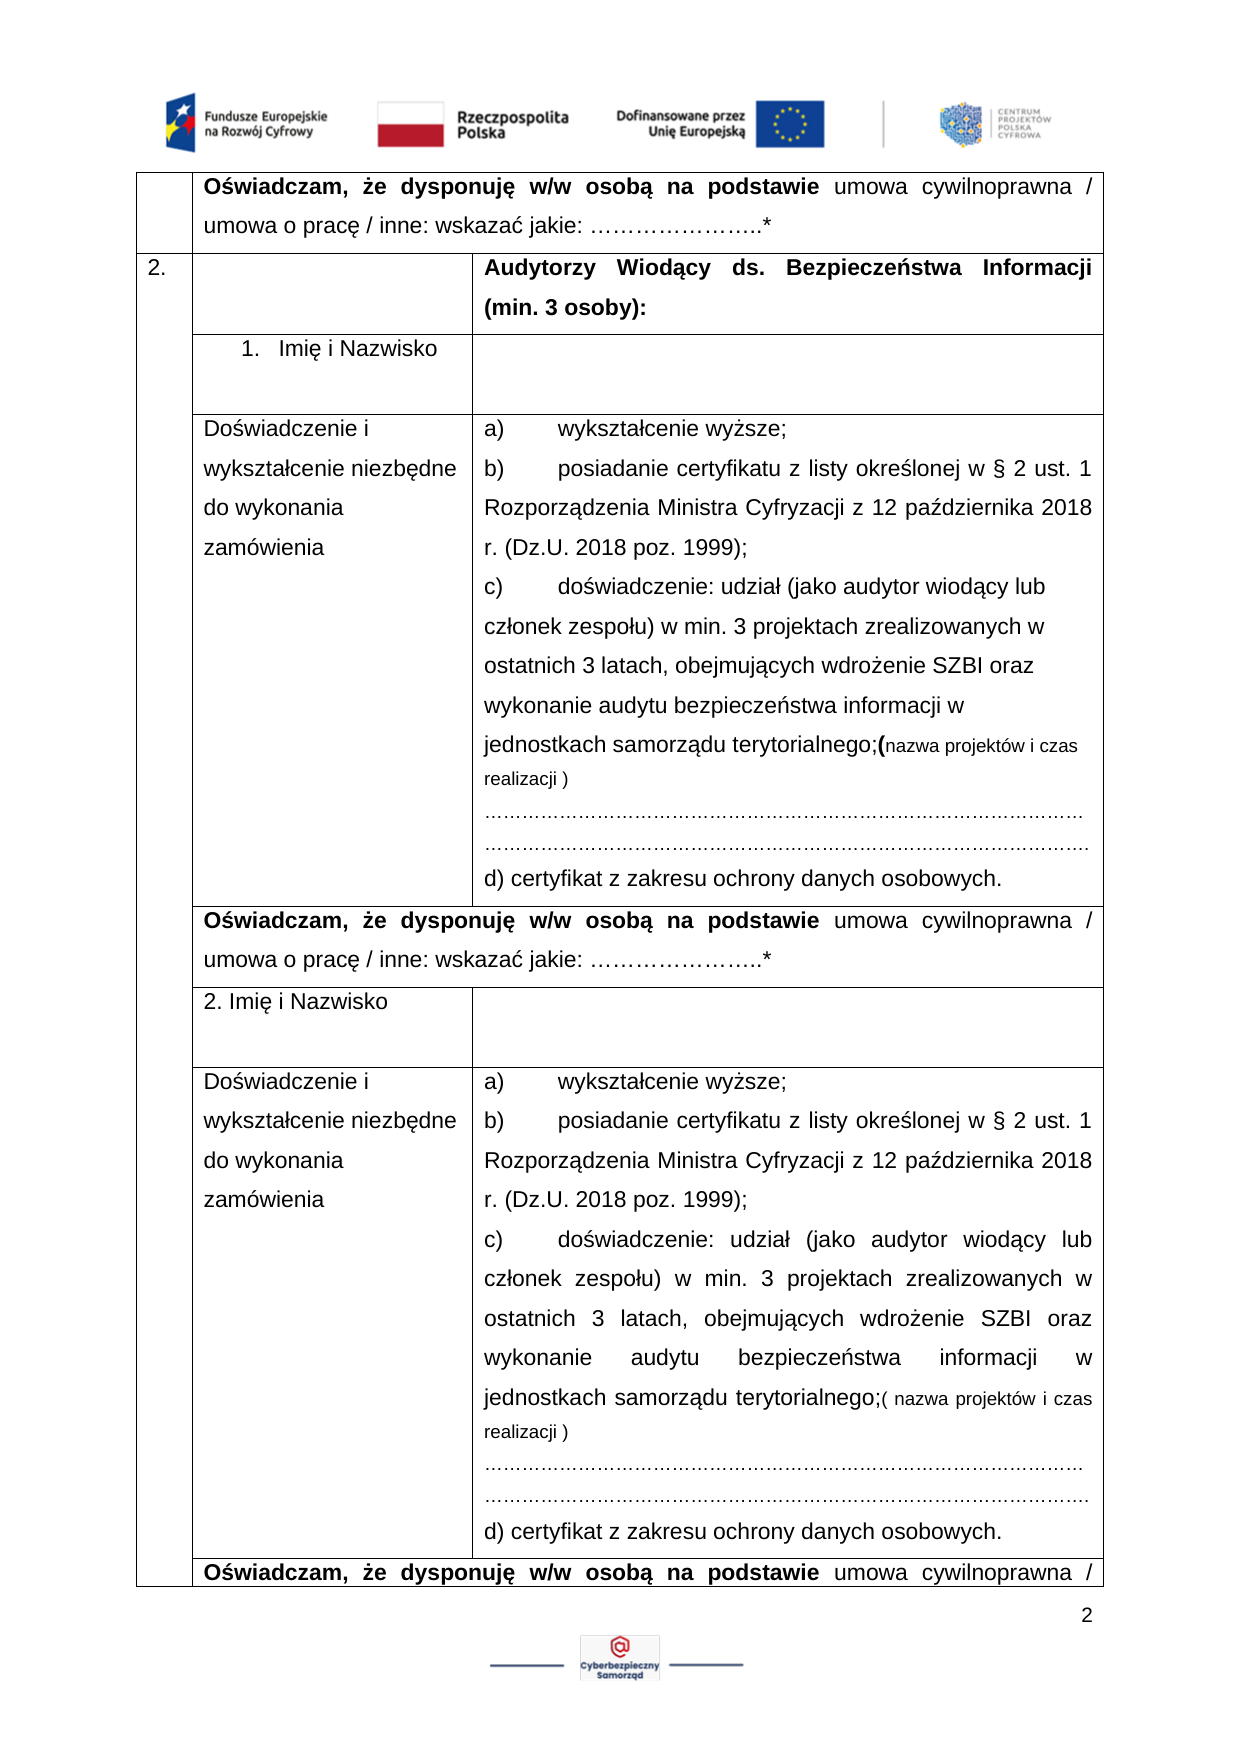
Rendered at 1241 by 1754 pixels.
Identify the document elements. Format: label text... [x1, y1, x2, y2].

table_cell 2. [137, 254, 192, 1586]
table_cell [193, 254, 472, 334]
table_cell 2. Imię i Nazwisko [193, 988, 472, 1067]
table_cell a) wykształcenie wyższe; b) posiadanie certyfikatu z listy określonej w § 2 ust. 1 Rozporządzenia Ministra Cyfryzacji z 12 października 2018 r. (Dz.U. 2018 poz. 1999); c) doświadczenie: udział (jako audytor wiodący lub członek zespołu) w min. 3 projektach zrealizowanych w ostatnich 3 latach, obejmujących wdrożenie SZBI oraz wykonanie audytu bezpieczeństwa informacji w jednostkach samorządu terytorialnego;( nazwa projektów i czas realizacji ) …………………………………………………………………………………………………………………………………………………………………………. d) certyfikat z zakresu ochrony danych osobowych. [473, 1068, 1103, 1558]
table_cell Audytorzy Wiodący ds. Bezpieczeństwa Informacji (min. 3 osoby): [473, 254, 1103, 334]
table_cell Oświadczam, że dysponuję w/w osobą na podstawie umowa cywilnoprawna / umowa o pracę / inne: wskazać jakie: …………………..* [193, 907, 1103, 987]
table_cell Doświadczenie i wykształcenie niezbędne do wykonania zamówienia [193, 415, 472, 906]
table_cell Imię i Nazwisko [193, 335, 472, 414]
table_cell Oświadczam, że dysponuję w/w osobą na podstawie umowa cywilnoprawna / umowa o pracę / inne: wskazać jakie: …………………..* [193, 1559, 1103, 1586]
table_cell Oświadczam, że dysponuję w/w osobą na podstawie umowa cywilnoprawna / umowa o pracę / inne: wskazać jakie: …………………..* [193, 173, 1103, 253]
picture [147, 73, 1080, 172]
table_cell a) wykształcenie wyższe; b) posiadanie certyfikatu z listy określonej w § 2 ust. 1 Rozporządzenia Ministra Cyfryzacji z 12 października 2018 r. (Dz.U. 2018 poz. 1999); c) doświadczenie: udział (jako audytor wiodący lub członek zespołu) w min. 3 projektach zrealizowanych w ostatnich 3 latach, obejmujących wdrożenie SZBI oraz wykonanie audytu bezpieczeństwa informacji w jednostkach samorządu terytorialnego;(nazwa projektów i czas realizacji ) …………………………………………………………………………………………………………………………………………………………………………. d) certyfikat z zakresu ochrony danych osobowych. [473, 415, 1103, 906]
table_cell Doświadczenie i wykształcenie niezbędne do wykonania zamówienia [193, 1068, 472, 1558]
picture [474, 1627, 767, 1681]
table_cell [473, 988, 1103, 1067]
table_cell [473, 335, 1103, 414]
